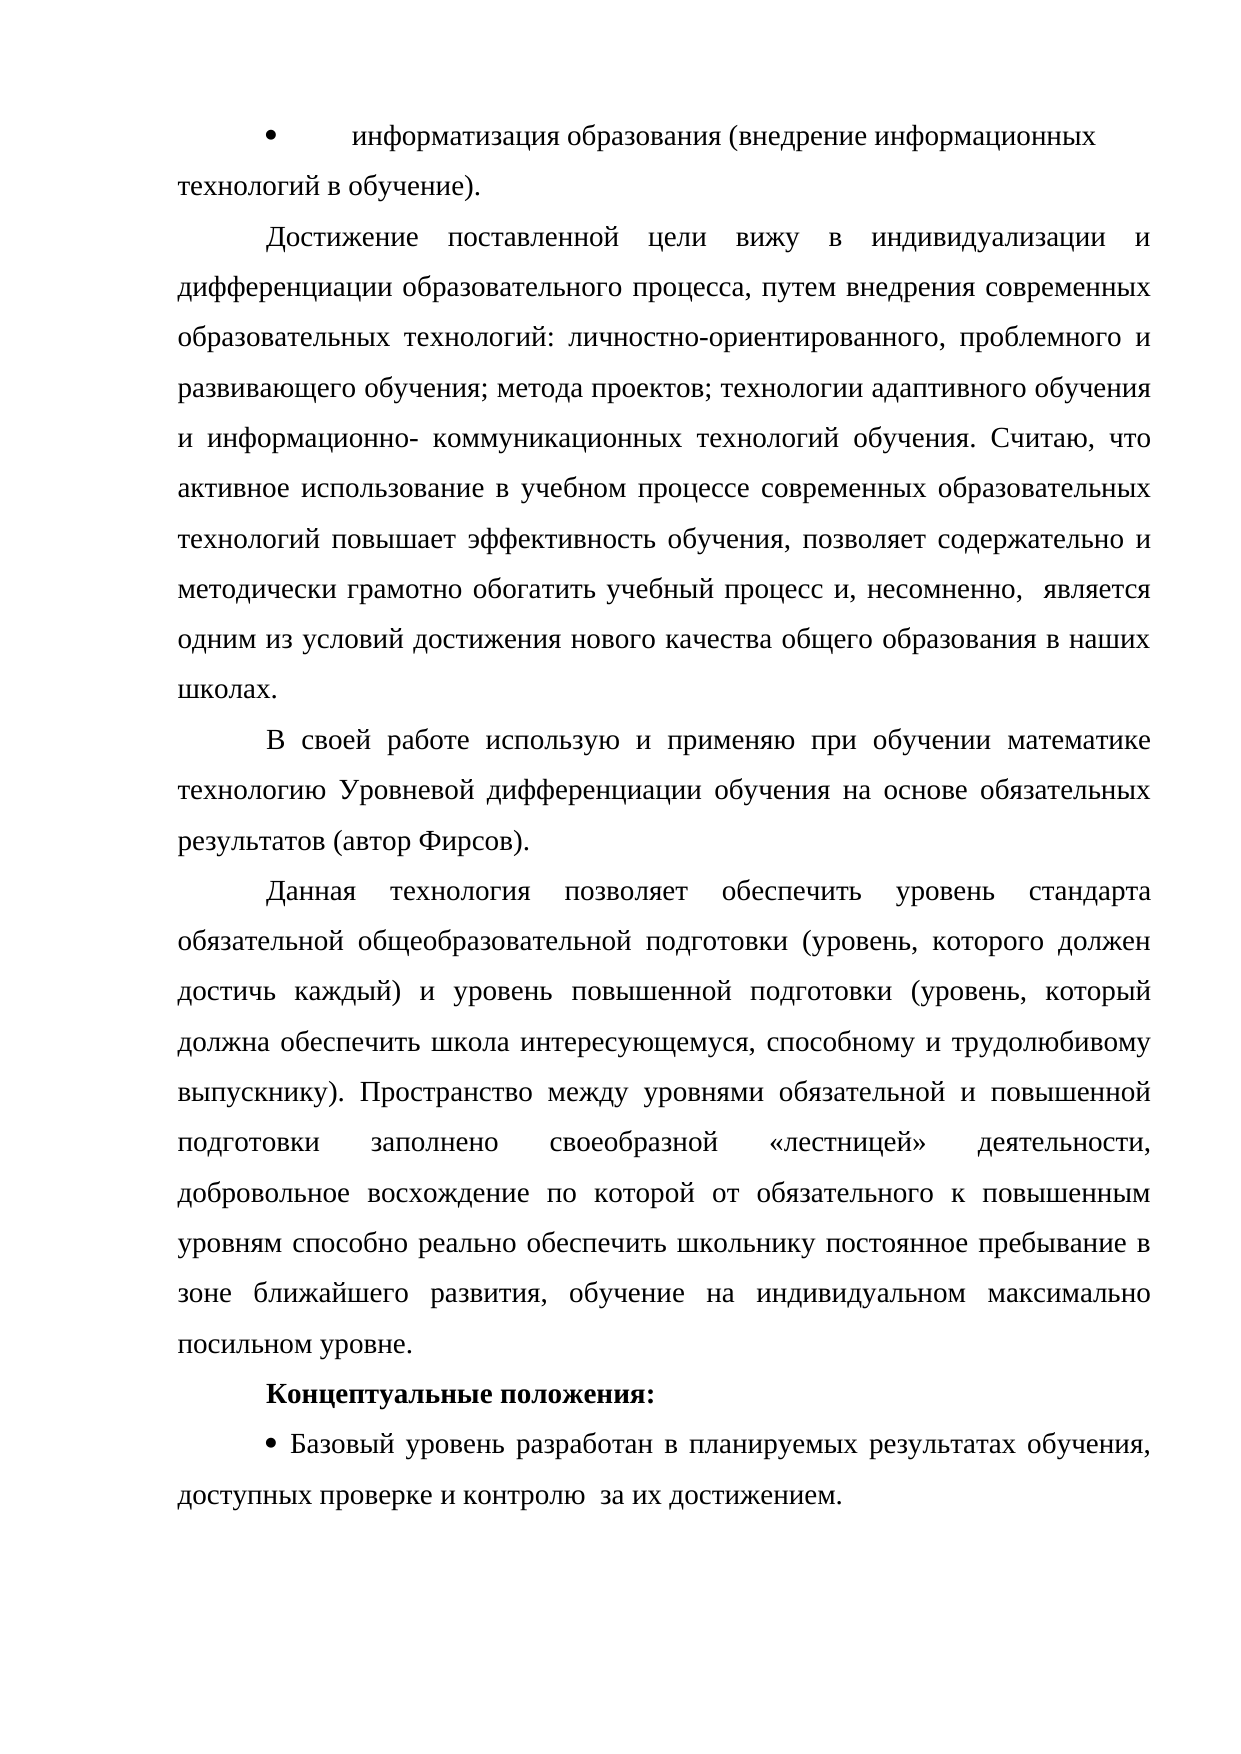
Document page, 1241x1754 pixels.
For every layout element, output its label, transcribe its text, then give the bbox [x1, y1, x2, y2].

list информатизация образования (внедрение информационных технологий в обучение). [177, 118, 1152, 202]
text Данная технология позволяет обеспечить уровень стандарта обязательной общеобразовательной подготовки (уровень, которого должен достичь каждый) и уровень повышенной подготовки (уровень, который должна обеспечить школа интересующемуся, способному и трудолюбивому выпускнику). Пространство между уровнями обязательной и повышенной подготовки заполнено своеобразной «лестницей» деятельности, добровольное восхождение по которой от обязательного к повышенным уровням способно реально обеспечить школьнику постоянное пребывание в зоне ближайшего развития, обучение на индивидуальном максимально посильном уровне. [177, 873, 1152, 1359]
list Базовый уровень разработан в планируемых результатах обучения, доступных проверке и контролю за их достижением. [177, 1426, 1152, 1510]
text Концептуальные положения: [177, 1376, 1152, 1409]
text Достижение поставленной цели вижу в индивидуализации и дифференциации образовательного процесса, путем внедрения современных образовательных технологий: личностно-ориентированного, проблемного и развивающего обучения; метода проектов; технологии адаптивного обучения и информационно- коммуникационных технологий обучения. Считаю, что активное использование в учебном процессе современных образовательных технологий повышает эффективность обучения, позволяет содержательно и методически грамотно обогатить учебный процесс и, несомненно, является одним из условий достижения нового качества общего образования в наших школах. [177, 219, 1152, 705]
text В своей работе использую и применяю при обучении математике технологию Уровневой дифференциации обучения на основе обязательных результатов (автор Фирсов). [177, 722, 1152, 856]
